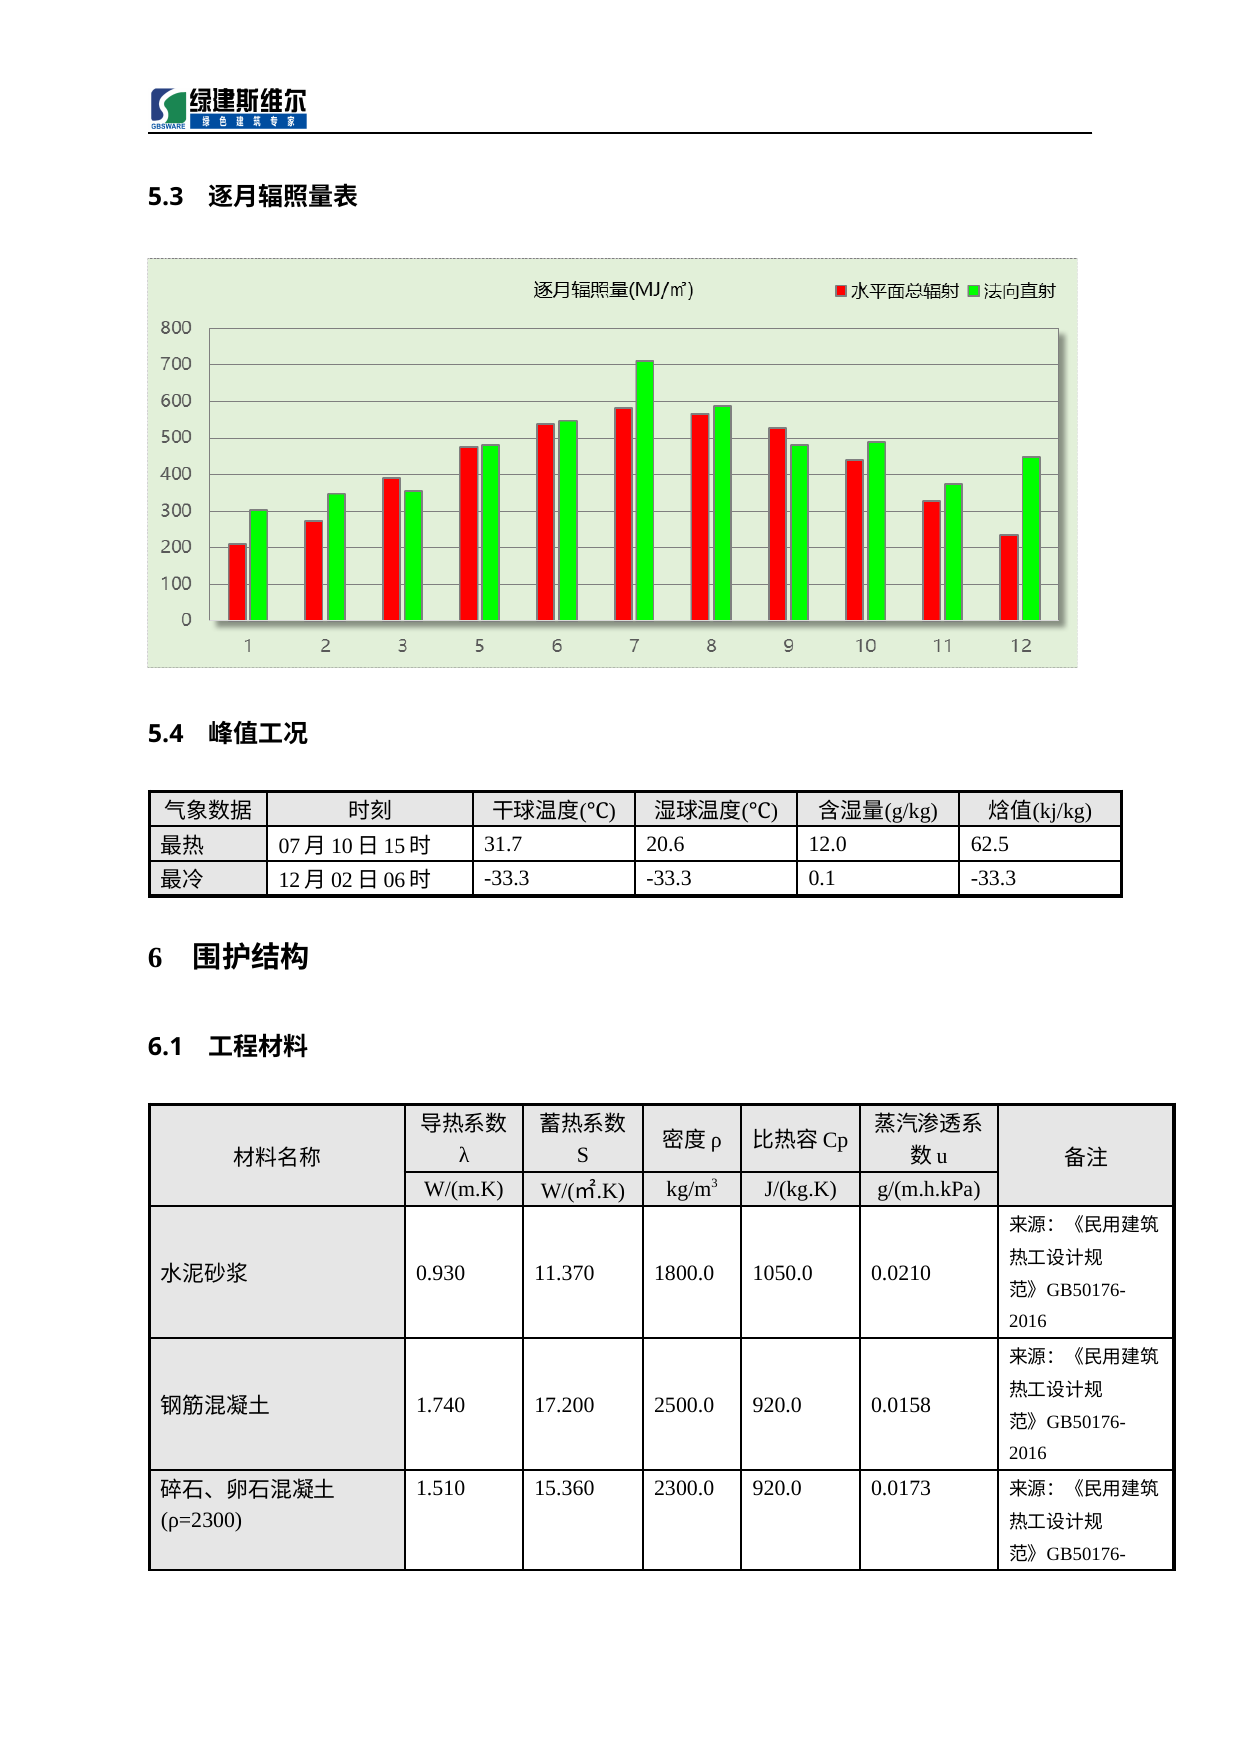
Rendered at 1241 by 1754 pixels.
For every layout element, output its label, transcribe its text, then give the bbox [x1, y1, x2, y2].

table_header 材料名称 [151, 1106, 404, 1205]
table_header 干球温度(℃) [474, 793, 634, 825]
table_cell -33.3 [960, 862, 1120, 894]
table_header 导热系数λ [406, 1106, 522, 1171]
picture [147, 88, 308, 130]
table_cell 碎石、卵石混凝土(ρ=2300) [151, 1471, 404, 1569]
table_cell 0.0173 [861, 1471, 997, 1569]
table_header 气象数据 [151, 793, 266, 825]
table_cell 0.0210 [861, 1207, 997, 1337]
table_cell 最冷 [151, 862, 266, 894]
table_cell 920.0 [742, 1471, 859, 1569]
table_cell 0.0158 [861, 1339, 997, 1469]
table_cell 1.510 [406, 1471, 522, 1569]
table_cell 62.5 [960, 827, 1120, 860]
table_cell g/(m.h.kPa) [861, 1173, 997, 1205]
subtitle 工程材料 [148, 1012, 1092, 1077]
table_header 密度ρ [644, 1106, 740, 1171]
table_cell 来源：《民用建筑热工设计规范》GB50176-2016 [999, 1207, 1172, 1337]
table_cell 0.930 [406, 1207, 522, 1337]
table_cell 31.7 [474, 827, 634, 860]
table_header 含湿量(g/kg) [798, 793, 958, 825]
table_cell 920.0 [742, 1339, 859, 1469]
subtitle 峰值工况 [148, 699, 1092, 764]
table_cell 2500.0 [644, 1339, 740, 1469]
subtitle 逐月辐照量表 [148, 162, 1092, 227]
table_header 湿球温度(℃) [636, 793, 796, 825]
table_cell 1800.0 [644, 1207, 740, 1337]
table_cell W/(㎡.K) [524, 1173, 642, 1205]
table_cell 12月02日06时 [268, 862, 472, 894]
table_cell 钢筋混凝土 [151, 1339, 404, 1469]
table_cell 来源：《民用建筑热工设计规范》GB50176-2016 [999, 1339, 1172, 1469]
table_header 蒸汽渗透系数u [861, 1106, 997, 1171]
table_cell kg/m3 [644, 1173, 740, 1205]
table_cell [999, 1471, 1172, 1569]
table_cell 12.0 [798, 827, 958, 860]
table_cell 水泥砂浆 [151, 1207, 404, 1337]
table_cell J/(kg.K) [742, 1173, 859, 1205]
table_header 比热容Cp [742, 1106, 859, 1171]
picture [147, 258, 1078, 668]
table_cell 2300.0 [644, 1471, 740, 1569]
table_header 焓值(kj/kg) [960, 793, 1120, 825]
table_header 备注 [999, 1106, 1172, 1205]
table_cell -33.3 [474, 862, 634, 894]
table_cell 最热 [151, 827, 266, 860]
table_header 时刻 [268, 793, 472, 825]
table_cell 11.370 [524, 1207, 642, 1337]
table_cell -33.3 [636, 862, 796, 894]
table_header 蓄热系数S [524, 1106, 642, 1171]
table_cell W/(m.K) [406, 1173, 522, 1205]
table_cell 1050.0 [742, 1207, 859, 1337]
table_cell 20.6 [636, 827, 796, 860]
subtitle 围护结构 [148, 922, 1092, 987]
table_cell 0.1 [798, 862, 958, 894]
table_cell 15.360 [524, 1471, 642, 1569]
table_cell 17.200 [524, 1339, 642, 1469]
table_cell 1.740 [406, 1339, 522, 1469]
table_cell 07月10日15时 [268, 827, 472, 860]
